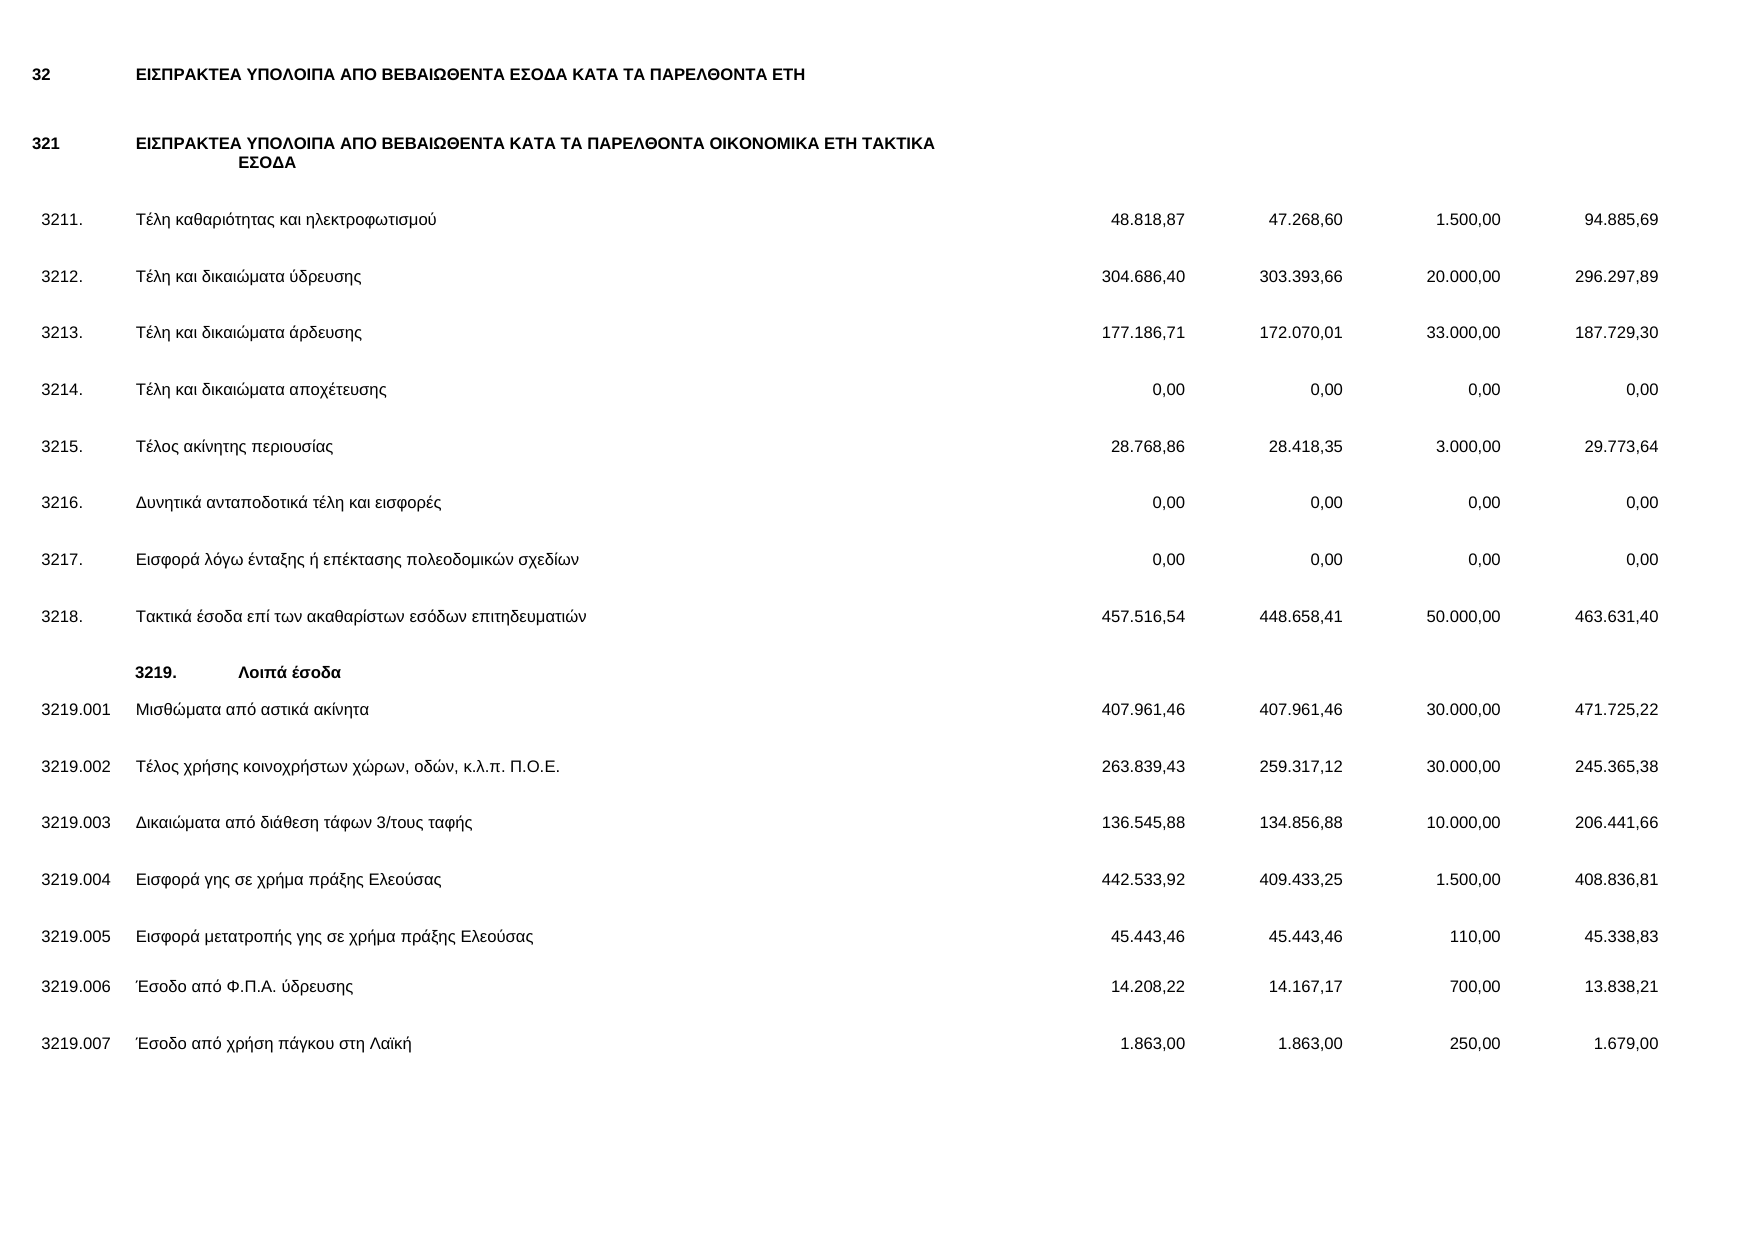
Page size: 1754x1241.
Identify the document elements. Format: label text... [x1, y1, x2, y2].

text 321 ΕΙΣΠΡΑΚΤΕΑ ΥΠΟΛΟΙΠΑ ΑΠΟ ΒΕΒΑΙΩΘΕΝΤΑ ΚΑΤΑ ΤΑ ΠΑΡΕΛΘΟΝΤΑ ΟΙΚΟΝΟΜΙΚΑ ΕΤΗ ΤΑΚΤΙΚΑ [32, 133, 1722, 153]
text 3212. Τέλη και δικαιώματα ύδρευσης 304.686,40 303.393,66 20.000,00 296.297,89 [32, 267, 1722, 286]
text 3219.007 Έσοδο από χρήση πάγκου στη Λαϊκή 1.863,00 1.863,00 250,00 1.679,00 [32, 1034, 1722, 1053]
text 3219.003 Δικαιώματα από διάθεση τάφων 3/τους ταφής 136.545,88 134.856,88 10.000,00 206.441,66 [32, 813, 1722, 832]
text 3214. Τέλη και δικαιώματα αποχέτευσης 0,00 0,00 0,00 0,00 [32, 380, 1722, 399]
text 3219.001 Μισθώματα από αστικά ακίνητα 407.961,46 407.961,46 30.000,00 471.725,22 [32, 700, 1722, 719]
text 3215. Τέλος ακίνητης περιουσίας 28.768,86 28.418,35 3.000,00 29.773,64 [32, 437, 1722, 456]
text 3219.004 Εισφορά γης σε χρήμα πράξης Ελεούσας 442.533,92 409.433,25 1.500,00 408.836,81 [32, 870, 1722, 889]
text ΕΣΟΔΑ [32, 153, 1722, 172]
text 3219.006 Έσοδο από Φ.Π.Α. ύδρευσης 14.208,22 14.167,17 700,00 13.838,21 [32, 977, 1722, 996]
text 3216. Δυνητικά ανταποδοτικά τέλη και εισφορές 0,00 0,00 0,00 0,00 [32, 493, 1722, 512]
text 3219.002 Τέλος χρήσης κοινοχρήστων χώρων, οδών, κ.λ.π. Π.Ο.Ε. 263.839,43 259.317,12 30.000,00 245.365,38 [32, 756, 1722, 776]
text 32 ΕΙΣΠΡΑΚΤΕΑ ΥΠΟΛΟΙΠΑ ΑΠΟ ΒΕΒΑΙΩΘΕΝΤΑ ΕΣΟΔΑ ΚΑΤΑ ΤΑ ΠΑΡΕΛΘΟΝΤΑ ΕΤΗ [32, 64, 1722, 84]
text 3218. Τακτικά έσοδα επί των ακαθαρίστων εσόδων επιτηδευματιών 457.516,54 448.658,41 50.000,00 463.631,40 [32, 607, 1722, 626]
text 3211. Τέλη καθαριότητας και ηλεκτροφωτισμού 48.818,87 47.268,60 1.500,00 94.885,69 [32, 210, 1722, 229]
text 3219.005 Εισφορά μετατροπής γης σε χρήμα πράξης Ελεούσας 45.443,46 45.443,46 110,00 45.338,83 [32, 926, 1722, 946]
text 3219. Λοιπά έσοδα [32, 663, 1722, 682]
text 3213. Τέλη και δικαιώματα άρδευσης 177.186,71 172.070,01 33.000,00 187.729,30 [32, 323, 1722, 342]
text 3217. Εισφορά λόγω ένταξης ή επέκτασης πολεοδομικών σχεδίων 0,00 0,00 0,00 0,00 [32, 550, 1722, 569]
